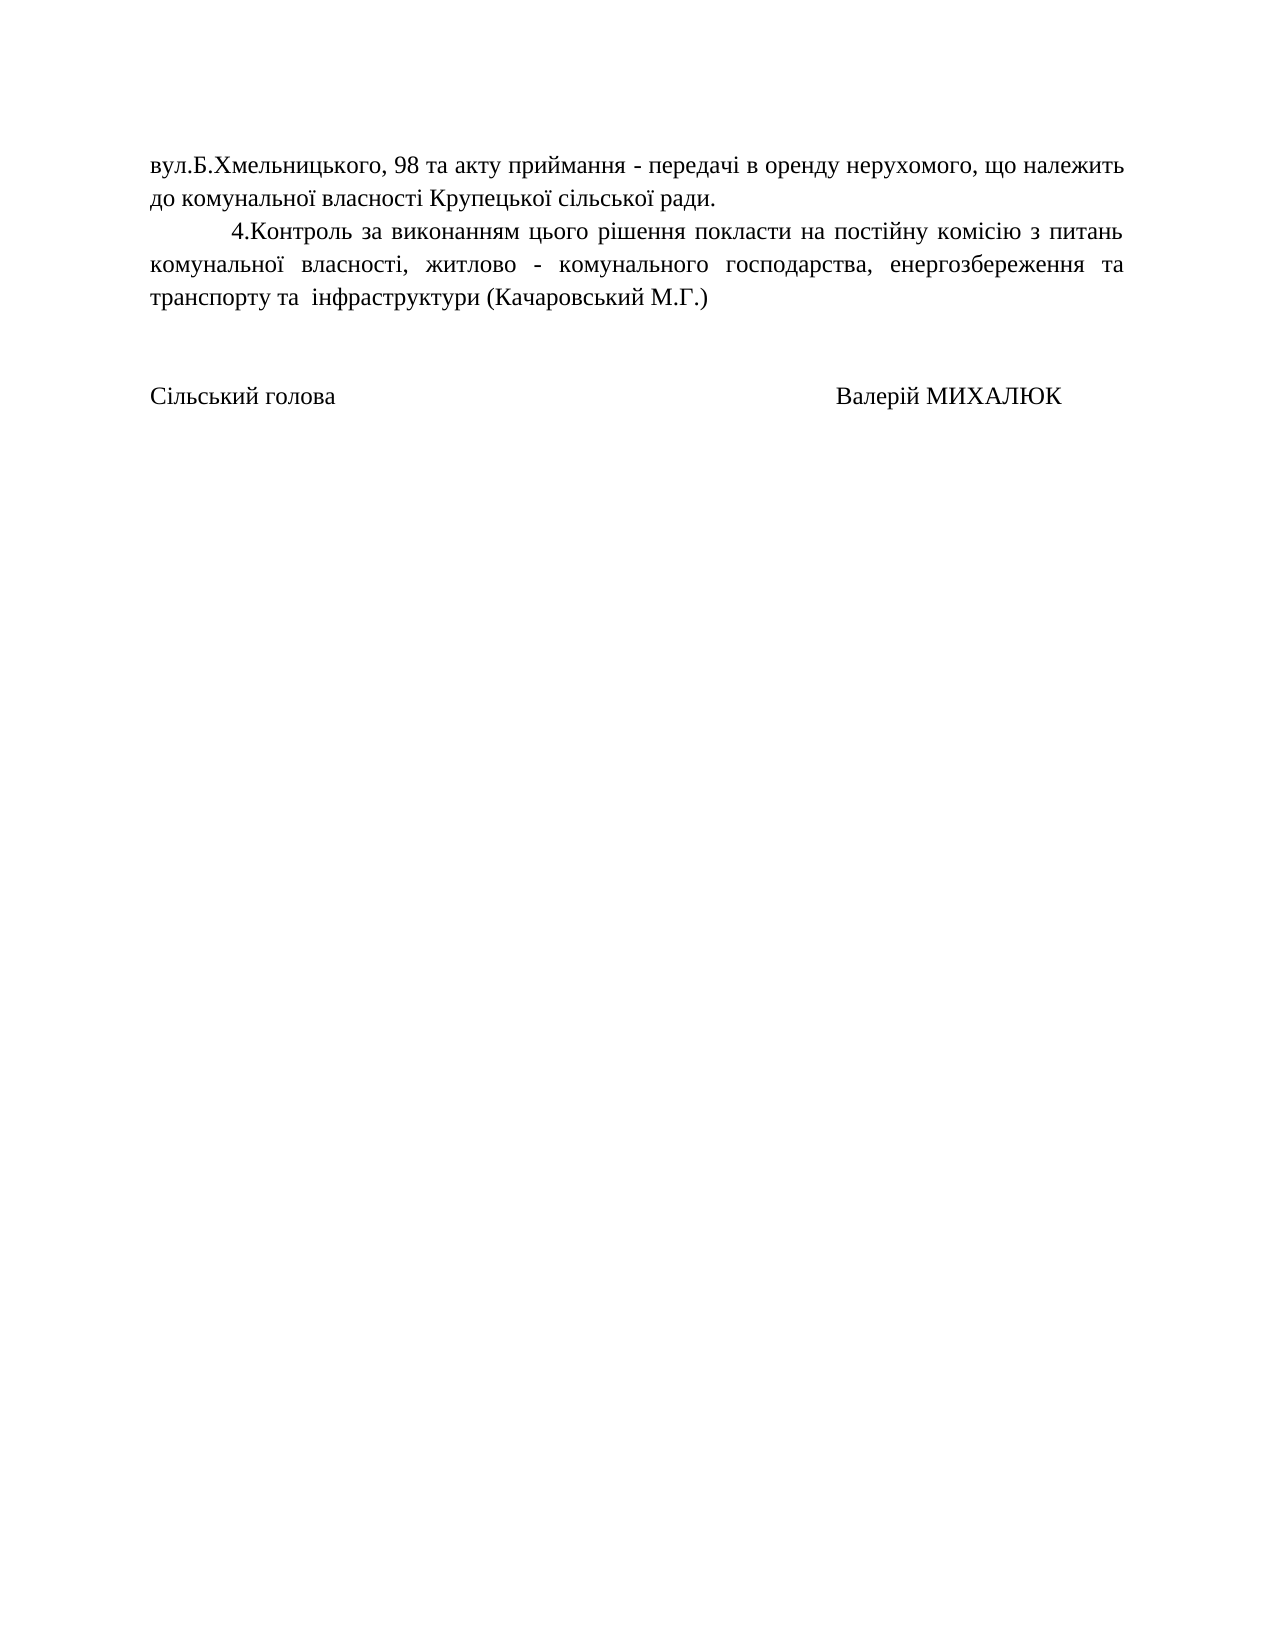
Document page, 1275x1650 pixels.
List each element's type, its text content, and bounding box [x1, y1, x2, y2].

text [150, 150, 1125, 212]
text 4.Контроль за виконанням цього рішення покласти на постійну комісію з питань комунальної власності, житлово - комунального господарства, енергозбереження та транспорту та інфраструктури (Качаровський М.Г.) [150, 216, 1125, 311]
text Сільський голова Валерій МИХАЛЮК [150, 381, 1125, 410]
